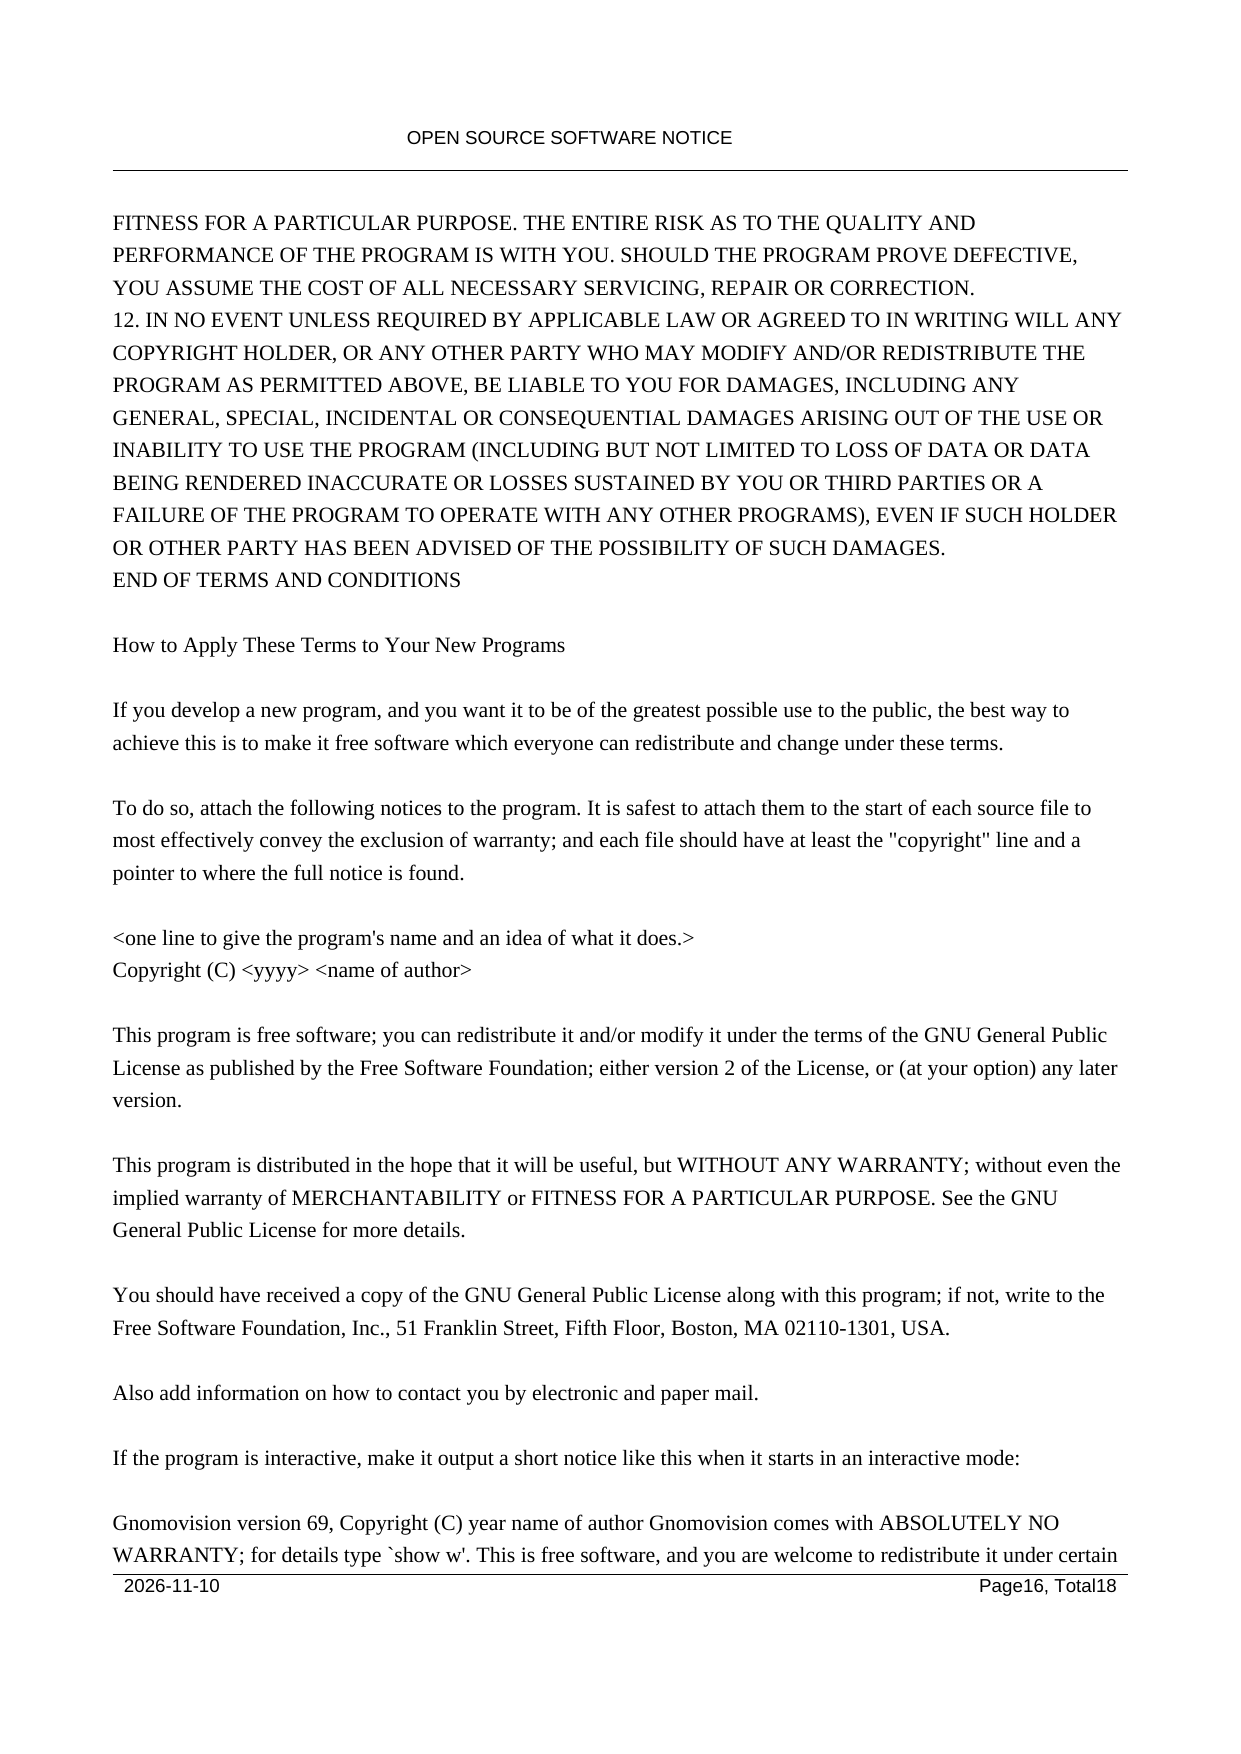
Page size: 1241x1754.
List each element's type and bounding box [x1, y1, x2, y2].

text [112, 206, 1128, 1571]
